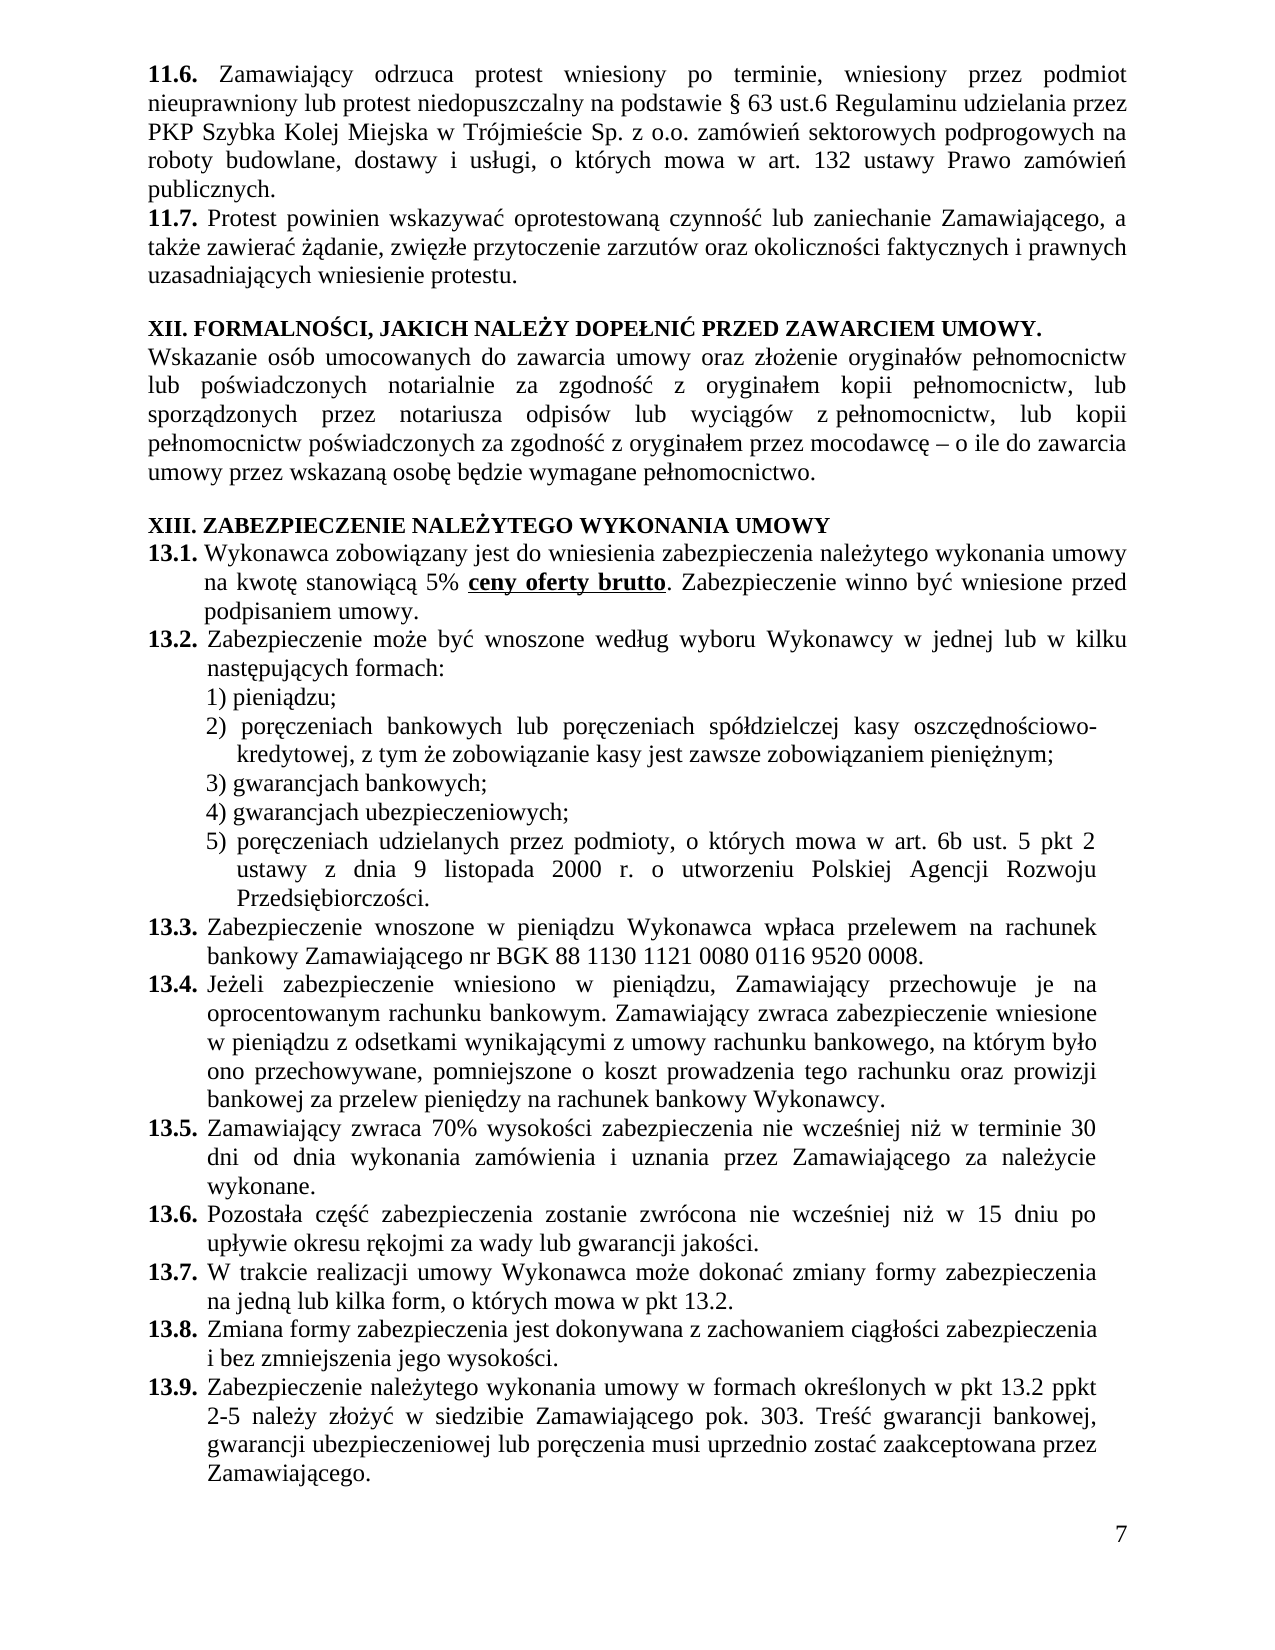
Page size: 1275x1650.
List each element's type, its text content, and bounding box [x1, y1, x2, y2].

text 3) gwarancjach bankowych; [206, 768, 1097, 797]
list Zabezpieczenie może być wnoszone według wyboru Wykonawcy w jednej lub w kilku następujących formach: [148, 624, 1127, 682]
text 11.6. Zamawiający odrzuca protest wniesiony po terminie, wniesiony przez podmiot nieuprawniony lub protest niedopuszczalny na podstawie § 63 ust.6 Regulaminu udzielania przez PKP Szybka Kolej Miejska w Trójmieście Sp. z o.o. zamówień sektorowych podprogowych na roboty budowlane, dostawy i usługi, o których mowa w art. 132 ustawy Prawo zamówień publicznych. [148, 59, 1127, 203]
text 2) poręczeniach bankowych lub poręczeniach spółdzielczej kasy oszczędnościowo-kredytowej, z tym że zobowiązanie kasy jest zawsze zobowiązaniem pieniężnym; [206, 711, 1097, 768]
list Wykonawca zobowiązany jest do wniesienia zabezpieczenia należytego wykonania umowy na kwotę stanowiącą 5% ceny oferty brutto. Zabezpieczenie winno być wniesione przed podpisaniem umowy. [148, 538, 1127, 624]
list Zabezpieczenie należytego wykonania umowy w formach określonych w pkt 13.2 ppkt 2-5 należy złożyć w siedzibie Zamawiającego pok. 303. Treść gwarancji bankowej, gwarancji ubezpieczeniowej lub poręczenia musi uprzednio zostać zaakceptowana przez Zamawiającego. [148, 1372, 1097, 1487]
list Pozostała część zabezpieczenia zostanie zwrócona nie wcześniej niż w 15 dniu po upływie okresu rękojmi za wady lub gwarancji jakości. [148, 1199, 1097, 1257]
text Wskazanie osób umocowanych do zawarcia umowy oraz złożenie oryginałów pełnomocnictw lub poświadczonych notarialnie za zgodność z oryginałem kopii pełnomocnictw, lub sporządzonych przez notariusza odpisów lub wyciągów z pełnomocnictw, lub kopii pełnomocnictw poświadczonych za zgodność z oryginałem przez mocodawcę – o ile do zawarcia umowy przez wskazaną osobę będzie wymagane pełnomocnictwo. [148, 342, 1127, 486]
text 1) pieniądzu; [206, 682, 1097, 711]
list W trakcie realizacji umowy Wykonawca może dokonać zmiany formy zabezpieczenia na jedną lub kilka form, o których mowa w pkt 13.2. [148, 1257, 1097, 1314]
list Zamawiający zwraca 70% wysokości zabezpieczenia nie wcześniej niż w terminie 30 dni od dnia wykonania zamówienia i uznania przez Zamawiającego za należycie wykonane. [148, 1113, 1097, 1199]
list Zabezpieczenie wnoszone w pieniądzu Wykonawca wpłaca przelewem na rachunek bankowy Zamawiającego nr BGK 88 1130 1121 0080 0116 9520 0008. [148, 912, 1097, 969]
list Jeżeli zabezpieczenie wniesiono w pieniądzu, Zamawiający przechowuje je na oprocentowanym rachunku bankowym. Zamawiający zwraca zabezpieczenie wniesione w pieniądzu z odsetkami wynikającymi z umowy rachunku bankowego, na którym było ono przechowywane, pomniejszone o koszt prowadzenia tego rachunku oraz prowizji bankowej za przelew pieniędzy na rachunek bankowy Wykonawcy. [148, 969, 1097, 1113]
text XIII. ZABEZPIECZENIE NALEŻYTEGO WYKONANIA UMOWY [148, 512, 1127, 538]
list Zmiana formy zabezpieczenia jest dokonywana z zachowaniem ciągłości zabezpieczenia i bez zmniejszenia jego wysokości. [148, 1314, 1097, 1372]
text 11.7. Protest powinien wskazywać oprotestowaną czynność lub zaniechanie Zamawiającego, a także zawierać żądanie, zwięzłe przytoczenie zarzutów oraz okoliczności faktycznych i prawnych uzasadniających wniesienie protestu. [148, 203, 1127, 289]
text 5) poręczeniach udzielanych przez podmioty, o których mowa w art. 6b ust. 5 pkt 2 ustawy z dnia 9 listopada 2000 r. o utworzeniu Polskiej Agencji Rozwoju Przedsiębiorczości. [206, 826, 1097, 912]
text 4) gwarancjach ubezpieczeniowych; [206, 797, 1097, 826]
text XII. FORMALNOŚCI, JAKICH NALEŻY DOPEŁNIĆ PRZED ZAWARCIEM UMOWY. [148, 315, 1127, 342]
